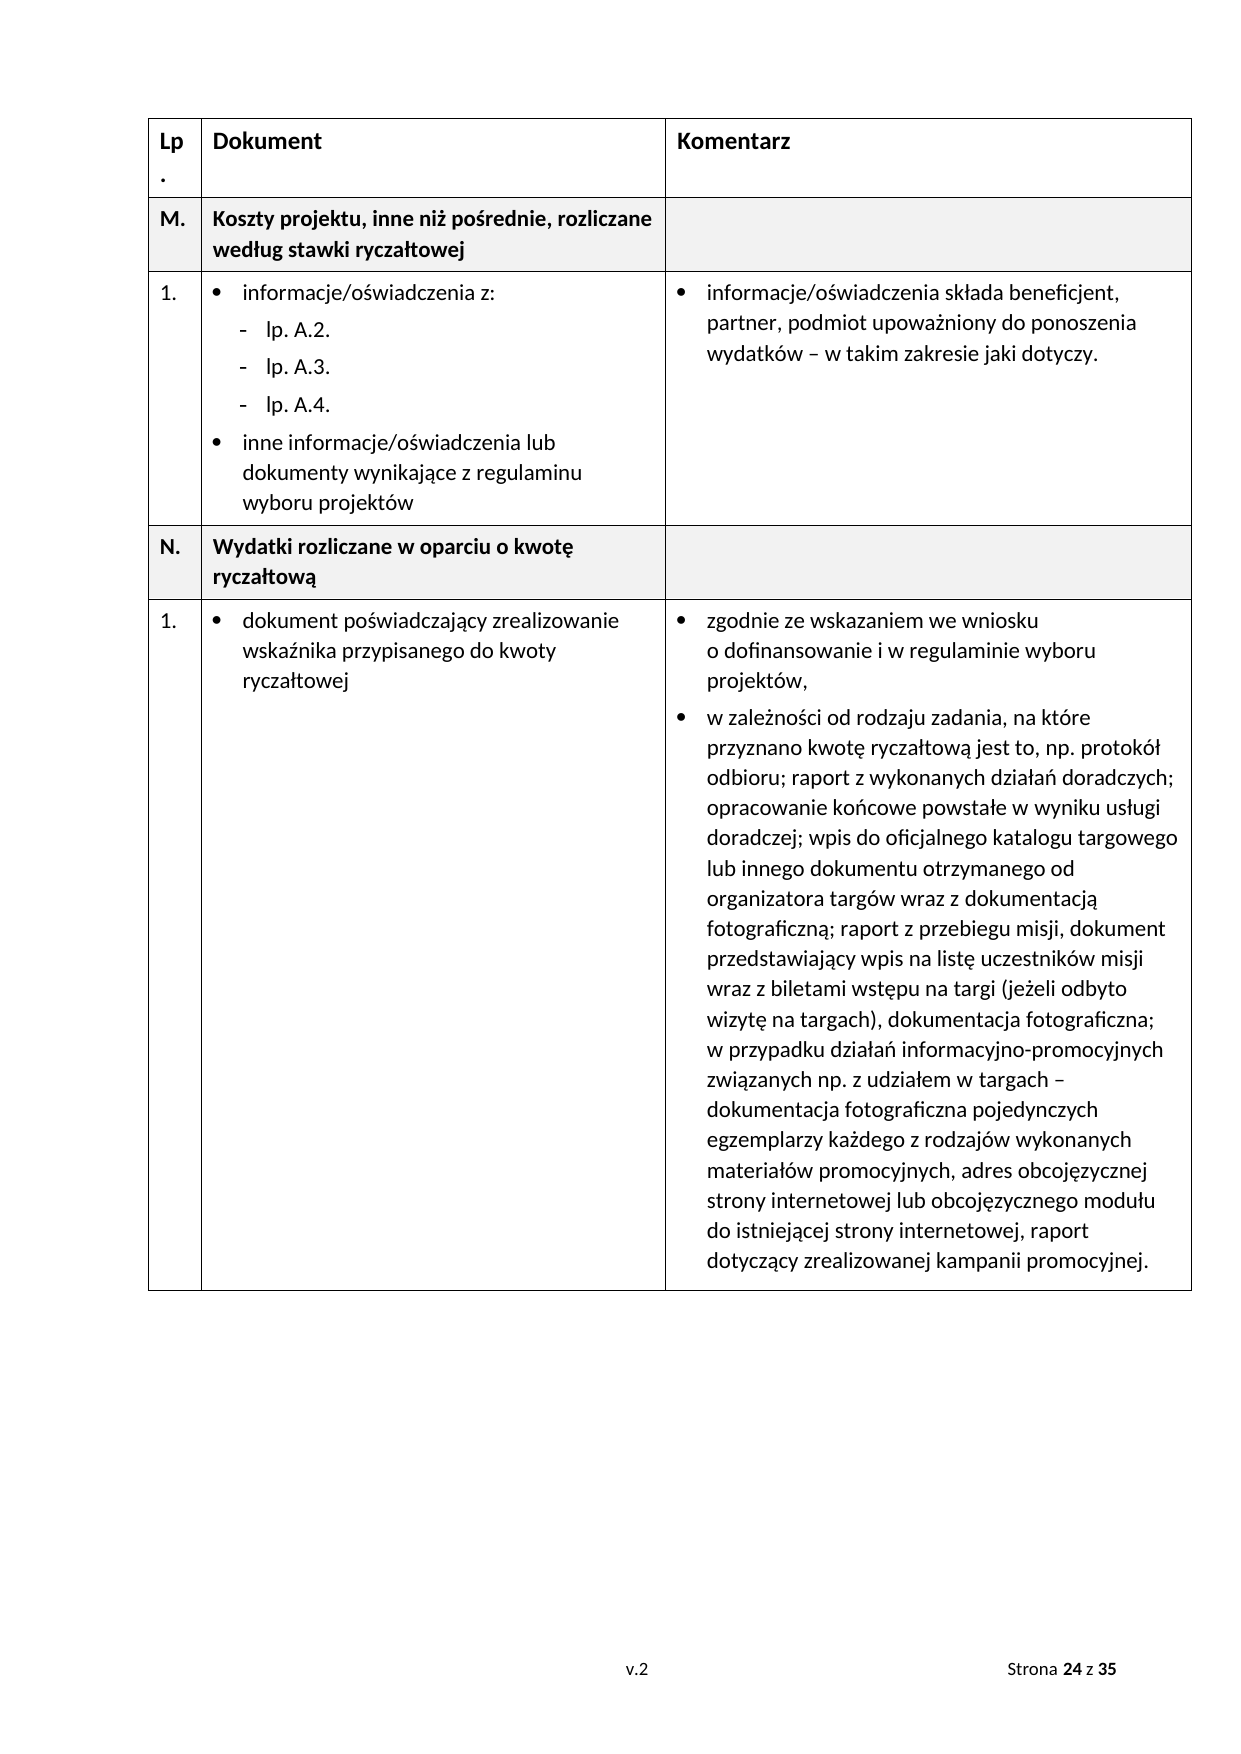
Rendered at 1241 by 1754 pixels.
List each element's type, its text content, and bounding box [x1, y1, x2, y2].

table_cell [666, 526, 1191, 598]
table_cell Wydatki rozliczane w oparciu o kwotę ryczałtową [202, 526, 665, 598]
table_cell [149, 272, 201, 525]
table_cell dokument poświadczający zrealizowanie wskaźnika przypisanego do kwoty ryczałtowej [202, 600, 665, 1289]
table_cell [149, 526, 201, 598]
table_header Lp. [149, 119, 201, 197]
table_header Dokument [202, 119, 665, 197]
table_cell informacje/oświadczenia z: lp. A.2. lp. A.3. lp. A.4. inne informacje/oświadczenia lub dokumenty wynikające z regulaminu wyboru projektów [202, 272, 665, 525]
table_header Komentarz [666, 119, 1191, 197]
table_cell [666, 272, 1191, 525]
table_cell [666, 198, 1191, 271]
table_cell zgodnie ze wskazaniem we wniosku o dofinansowanie i w regulaminie wyboru projektów, w zależności od rodzaju zadania, na które przyznano kwotę ryczałtową jest to, np. protokół odbioru; raport z wykonanych działań doradczych; opracowanie końcowe powstałe w wyniku usługi doradczej; wpis do oficjalnego katalogu targowego lub innego dokumentu otrzymanego od organizatora targów wraz z dokumentacją fotograficzną; raport z przebiegu misji, dokument przedstawiający wpis na listę uczestników misji wraz z biletami wstępu na targi (jeżeli odbyto wizytę na targach), dokumentacja fotograficzna; w przypadku działań informacyjno-promocyjnych związanych np. z udziałem w targach – dokumentacja fotograficzna pojedynczych egzemplarzy każdego z rodzajów wykonanych materiałów promocyjnych, adres obcojęzycznej strony internetowej lub obcojęzycznego modułu do istniejącej strony internetowej, raport dotyczący zrealizowanej kampanii promocyjnej. [666, 600, 1191, 1289]
table_cell [149, 600, 201, 1289]
table_cell [149, 198, 201, 271]
table_cell Koszty projektu, inne niż pośrednie, rozliczane według stawki ryczałtowej [202, 198, 665, 271]
